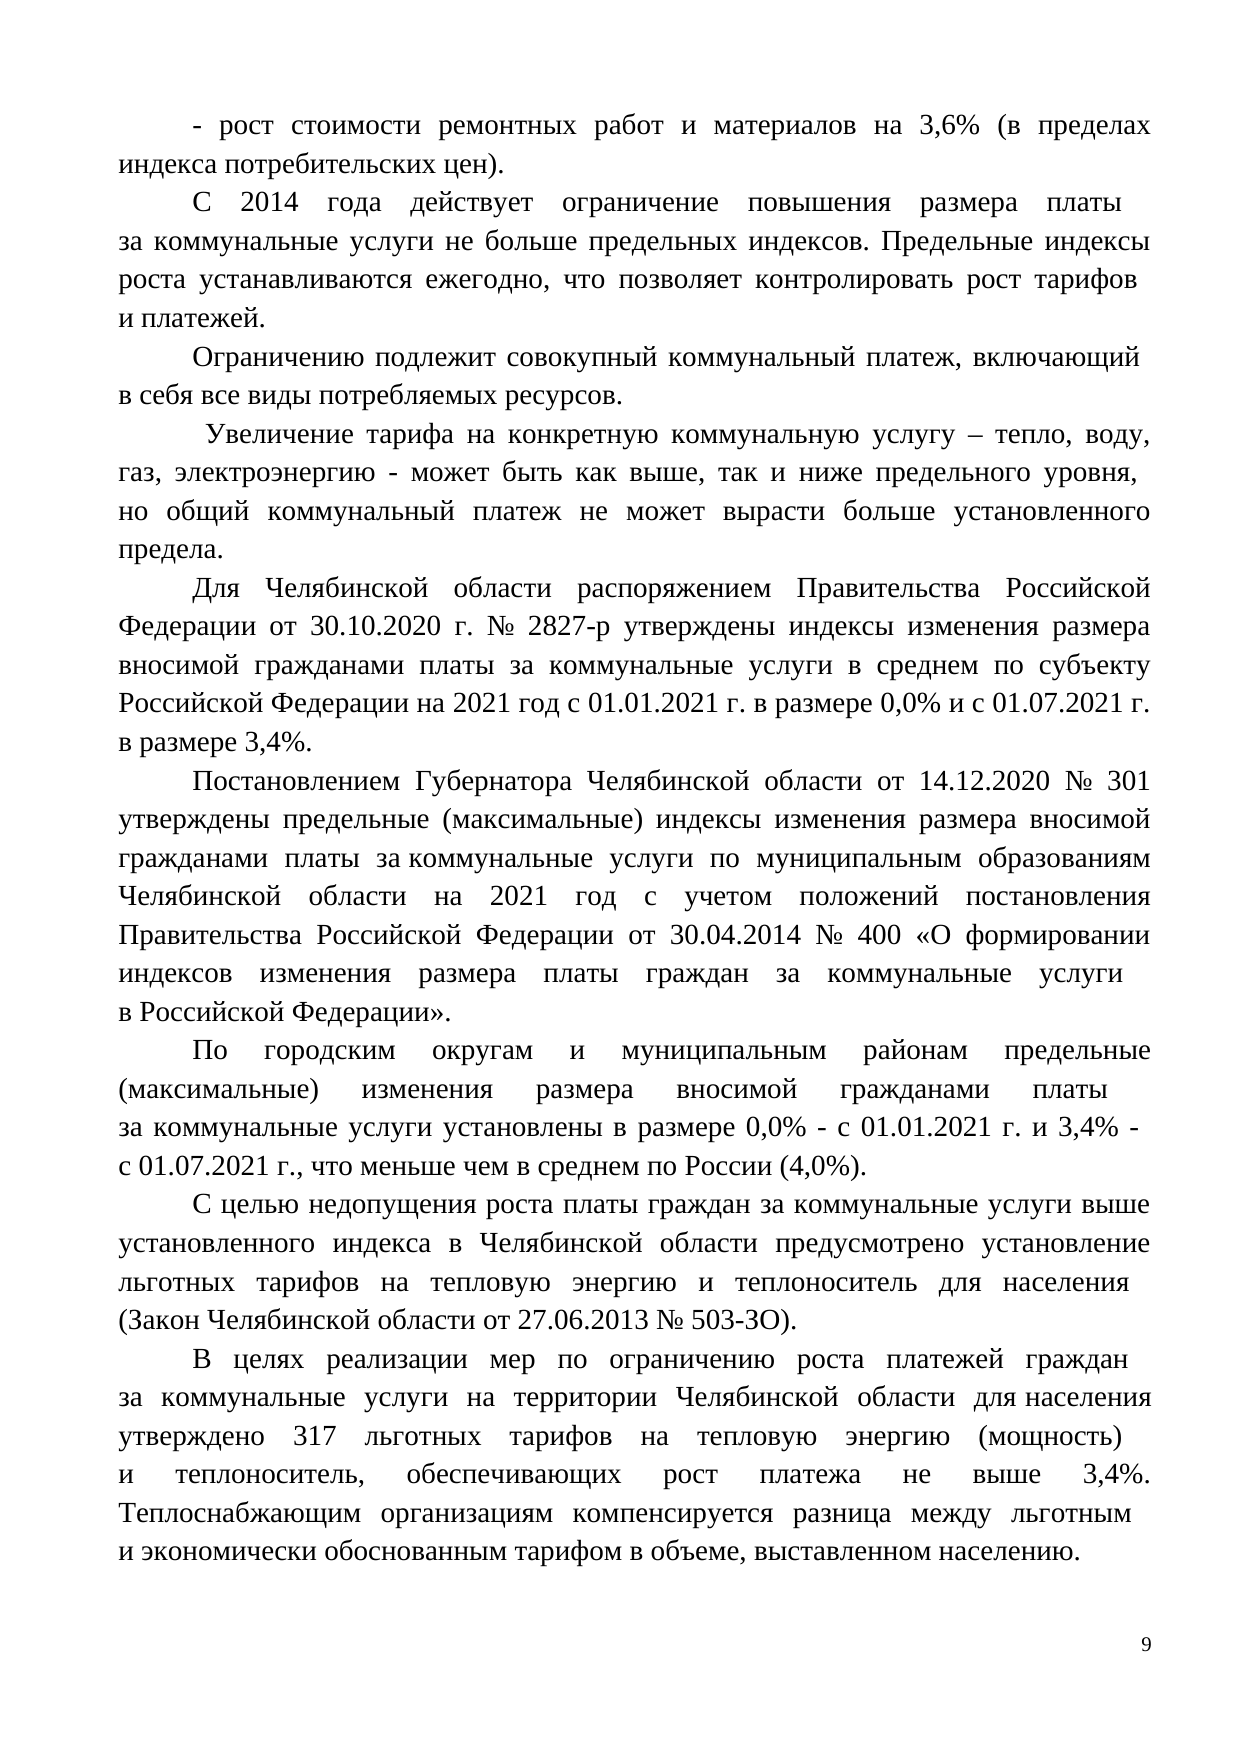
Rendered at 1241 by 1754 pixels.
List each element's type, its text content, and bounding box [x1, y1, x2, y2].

text Увеличение тарифа на конкретную коммунальную услугу – тепло, воду, газ, электроэнергию - может быть как выше, так и ниже предельного уровня, но общий коммунальный платеж не может вырасти больше установленного предела. [118, 416, 1152, 565]
text Ограничению подлежит совокупный коммунальный платеж, включающий в себя все виды потребляемых ресурсов. [118, 339, 1152, 411]
text В целях реализации мер по ограничению роста платежей граждан за коммунальные услуги на территории Челябинской области для населения утверждено 317 льготных тарифов на тепловую энергию (мощность) и теплоноситель, обеспечивающих рост платежа не выше 3,4%. Теплоснабжающим организациям компенсируется разница между льготным и экономически обоснованным тарифом в объеме, выставленном населению. [118, 1341, 1152, 1567]
text - рост стоимости ремонтных работ и материалов на 3,6% (в пределах индекса потребительских цен). [118, 107, 1152, 179]
text С 2014 года действует ограничение повышения размера платы за коммунальные услуги не больше предельных индексов. Предельные индексы роста устанавливаются ежегодно, что позволяет контролировать рост тарифов и платежей. [118, 184, 1152, 334]
text Постановлением Губернатора Челябинской области от 14.12.2020 № 301 утверждены предельные (максимальные) индексы изменения размера вносимой гражданами платы за коммунальные услуги по муниципальным образованиям Челябинской области на 2021 год с учетом положений постановления Правительства Российской Федерации от 30.04.2014 № 400 «О формировании индексов изменения размера платы граждан за коммунальные услуги в Российской Федерации». [118, 763, 1152, 1027]
text По городским округам и муниципальным районам предельные (максимальные) изменения размера вносимой гражданами платы за коммунальные услуги установлены в размере 0,0% - с 01.01.2021 г. и 3,4% - с 01.07.2021 г., что меньше чем в среднем по России (4,0%). [118, 1032, 1152, 1182]
text Для Челябинской области распоряжением Правительства Российской Федерации от 30.10.2020 г. № 2827-р утверждены индексы изменения размера вносимой гражданами платы за коммунальные услуги в среднем по субъекту Российской Федерации на 2021 год с 01.01.2021 г. в размере 0,0% и с 01.07.2021 г. в размере 3,4%. [118, 570, 1152, 758]
text С целью недопущения роста платы граждан за коммунальные услуги выше установленного индекса в Челябинской области предусмотрено установление льготных тарифов на тепловую энергию и теплоноситель для населения (Закон Челябинской области от 27.06.2013 № 503-ЗО). [118, 1187, 1152, 1336]
